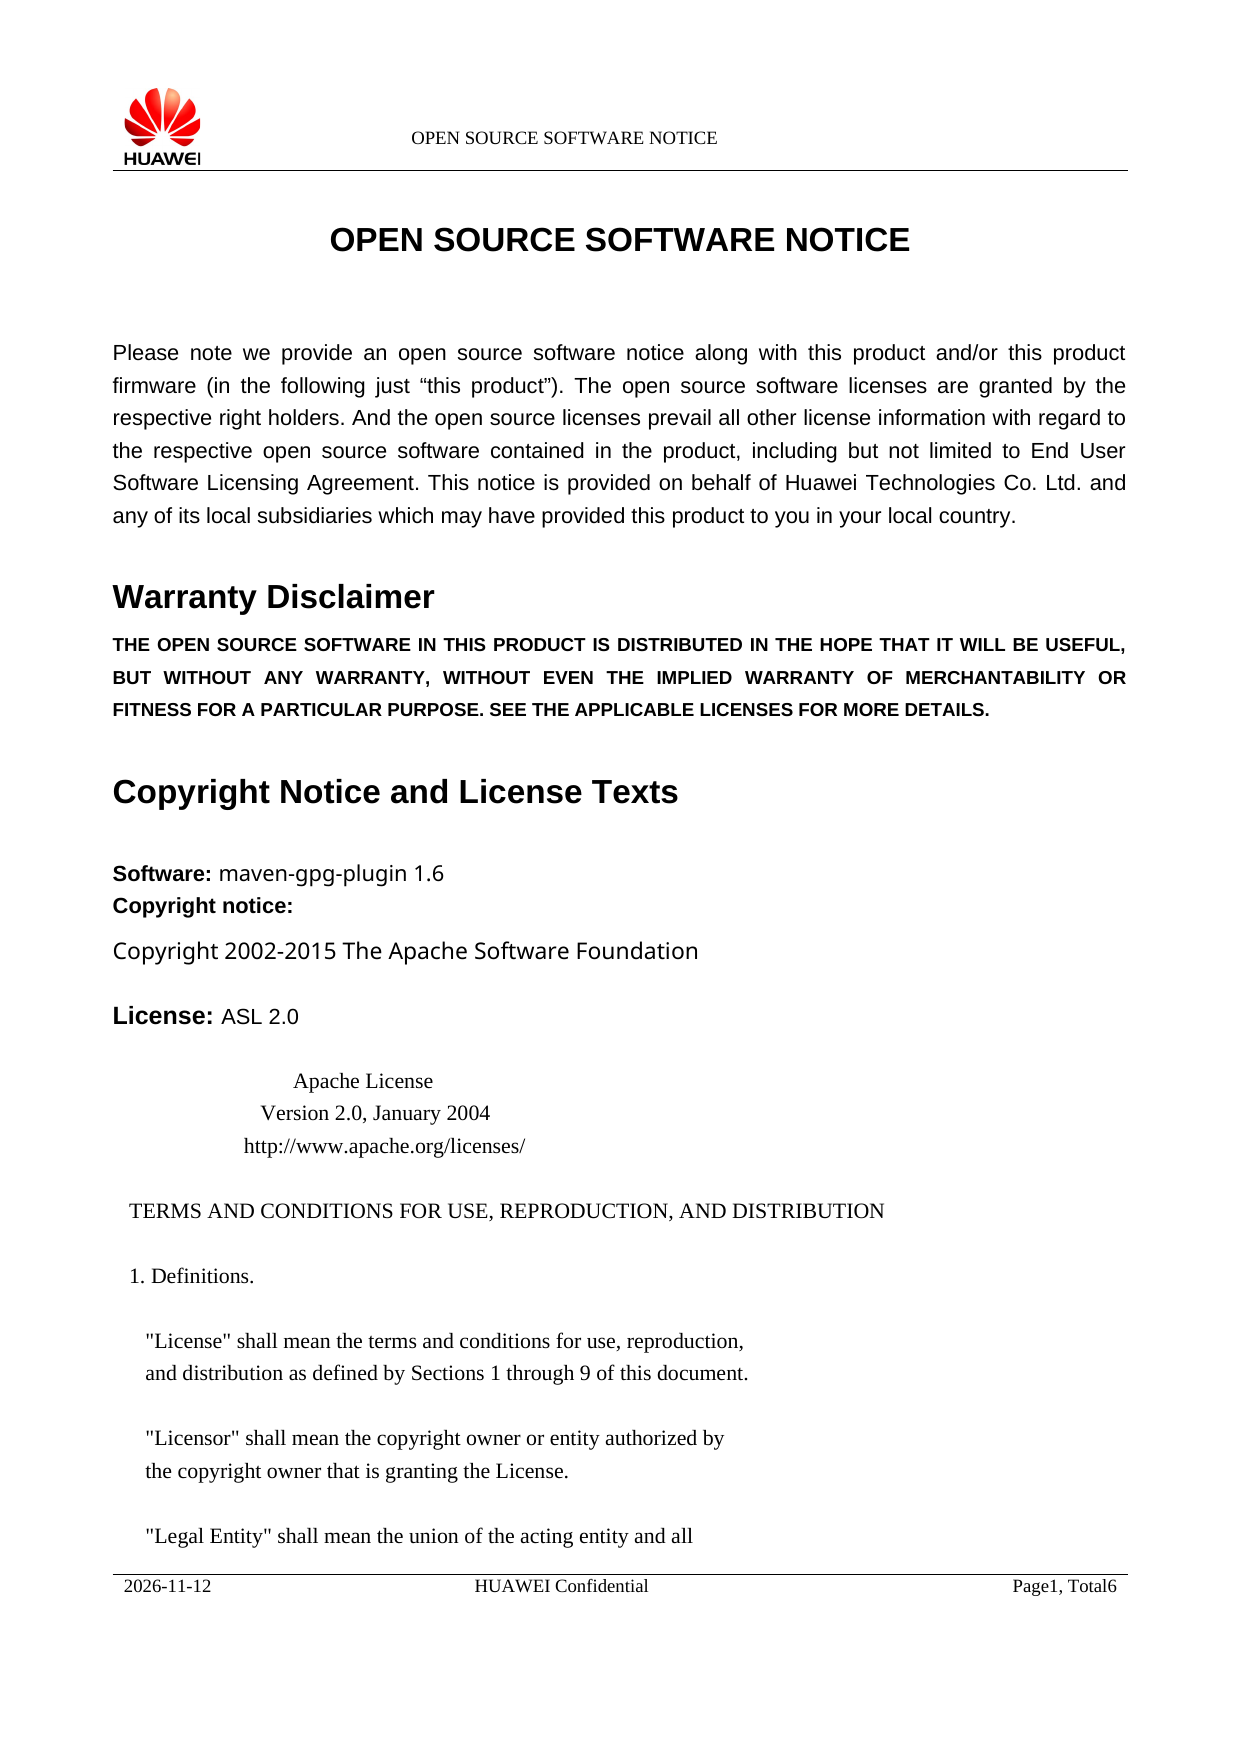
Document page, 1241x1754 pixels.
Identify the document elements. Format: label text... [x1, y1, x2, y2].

text Copyright notice: [112, 889, 1128, 921]
text Please note we provide an open source software notice along with this product and/or this product firmware (in the following just “this product”). The open source software licenses are granted by the respective right holders. And the open source licenses prevail all other license information with regard to the respective open source software contained in the product, including but not limited to End User Software Licensing Agreement. This notice is provided on behalf of Huawei Technologies Co. Ltd. and any of its local subsidiaries which may have provided this product to you in your local country. [112, 336, 1128, 531]
title Software: maven-gpg-plugin 1.6 [112, 856, 1128, 889]
text The open source software in this product is distributed in the hope that it will be useful, but WITHOUT ANY WARRANTY, without even the implied warranty of MERCHANTABILITY or FITNESS FOR A PARTICULAR PURPOSE. See the applicable licenses for more details. [112, 629, 1128, 726]
text License: ASL 2.0 [112, 999, 1128, 1031]
text OPEN SOURCE SOFTWARE NOTICE [112, 206, 1128, 271]
picture [124, 88, 201, 165]
text Copyright 2002-2015 The Apache Software Foundation [112, 934, 1128, 999]
text Warranty Disclaimer [112, 564, 1128, 629]
text Copyright Notice and License Texts [112, 759, 1128, 824]
